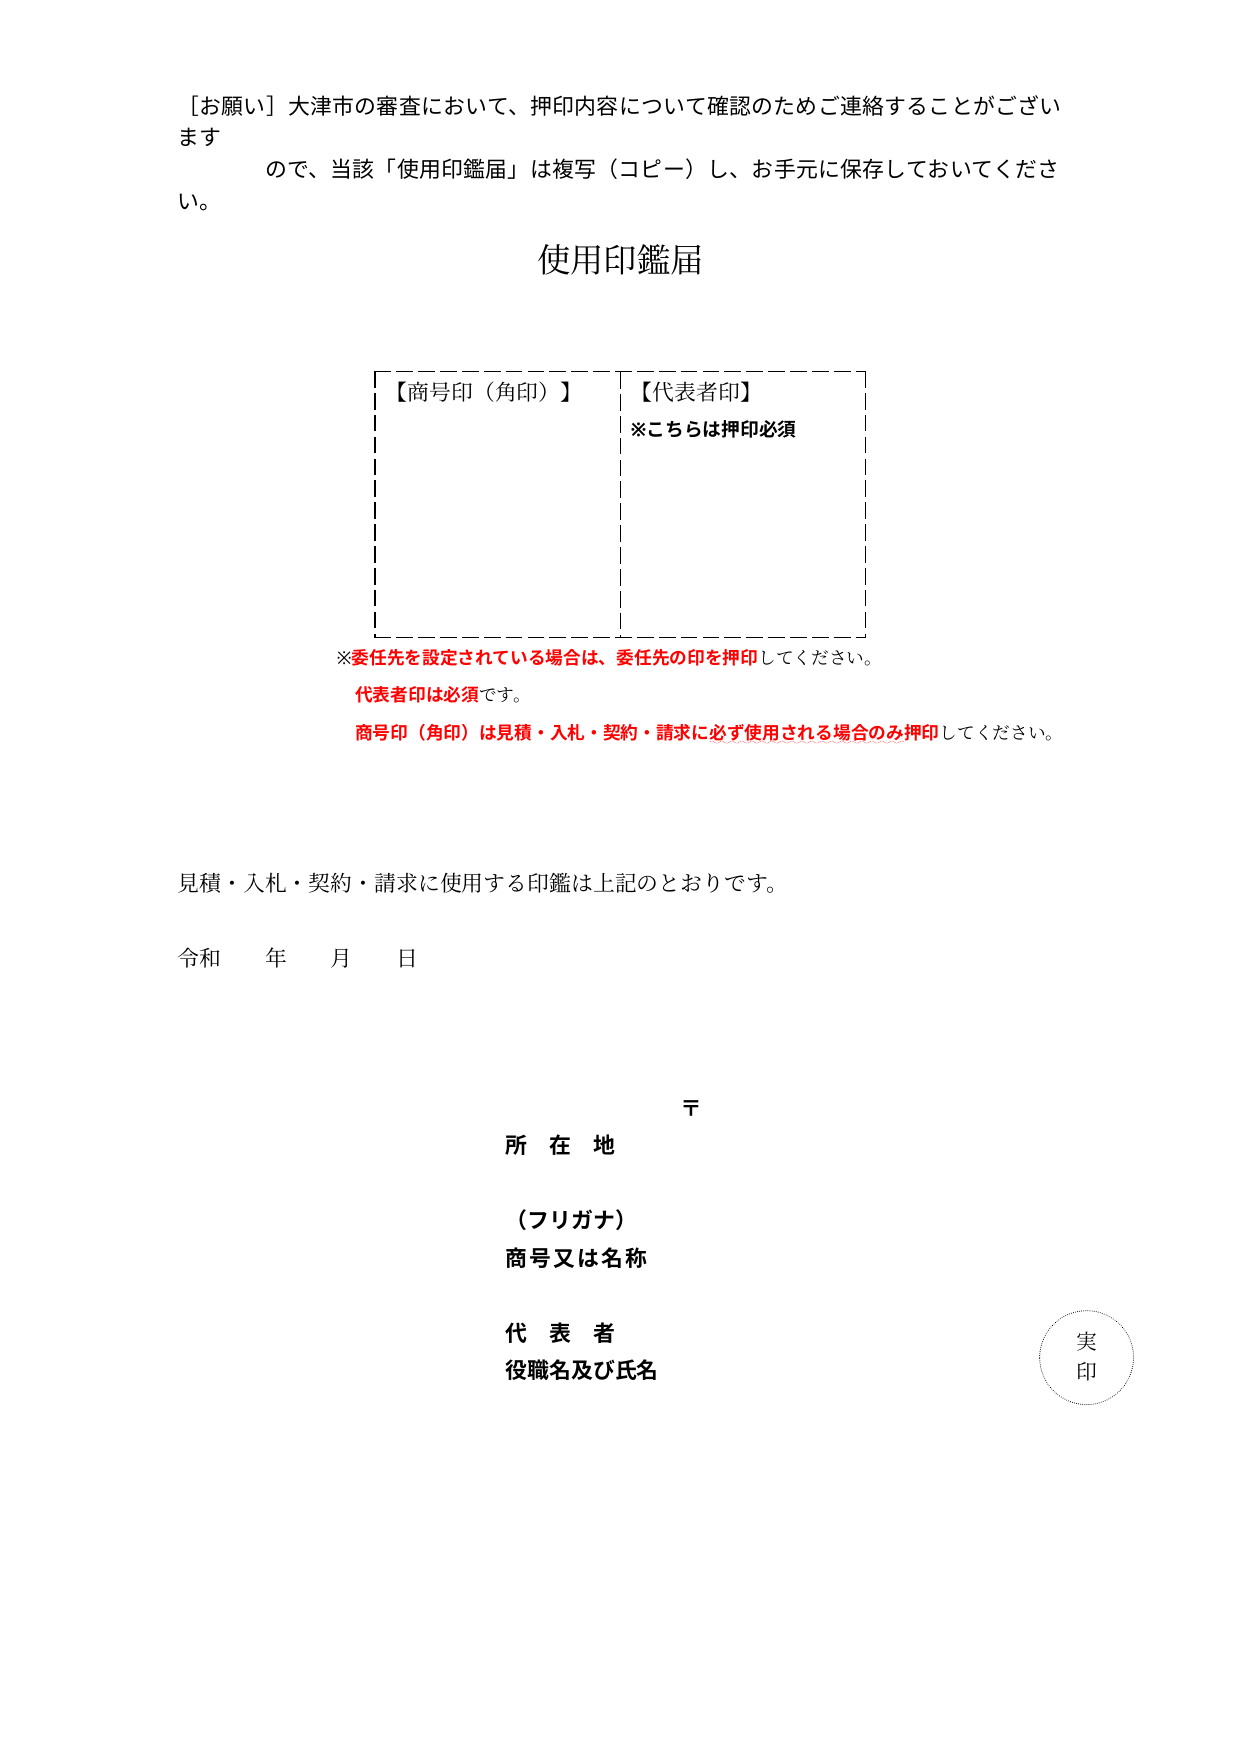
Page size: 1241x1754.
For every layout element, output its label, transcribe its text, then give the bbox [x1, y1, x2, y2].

text 商号印（角印）は見積・入札・契約・請求に必ず使用される場合のみ押印してください。 [177, 713, 1063, 750]
text ※委任先を設定されている場合は、委任先の印を押印してください。 [177, 638, 1063, 675]
text 商号又は名称 [505, 1238, 1063, 1275]
text （フリガナ） [505, 1200, 1063, 1238]
text 使用印鑑届 [177, 221, 1063, 296]
text 見積・入札・契約・請求に使用する印鑑は上記のとおりです。 [177, 863, 1063, 900]
table_header 【代表者印】 ※こちらは押印必須 [620, 371, 865, 637]
text 役職名及び氏名 [505, 1350, 1063, 1388]
text 代表者印は必須です。 [177, 675, 1063, 713]
text 令和 年 月 日 [177, 938, 1063, 975]
text 所在地 [505, 1125, 1063, 1163]
text 〒 [680, 1088, 1063, 1125]
text 代表者 [505, 1313, 1063, 1350]
table_header 【商号印（角印）】 [375, 371, 620, 637]
